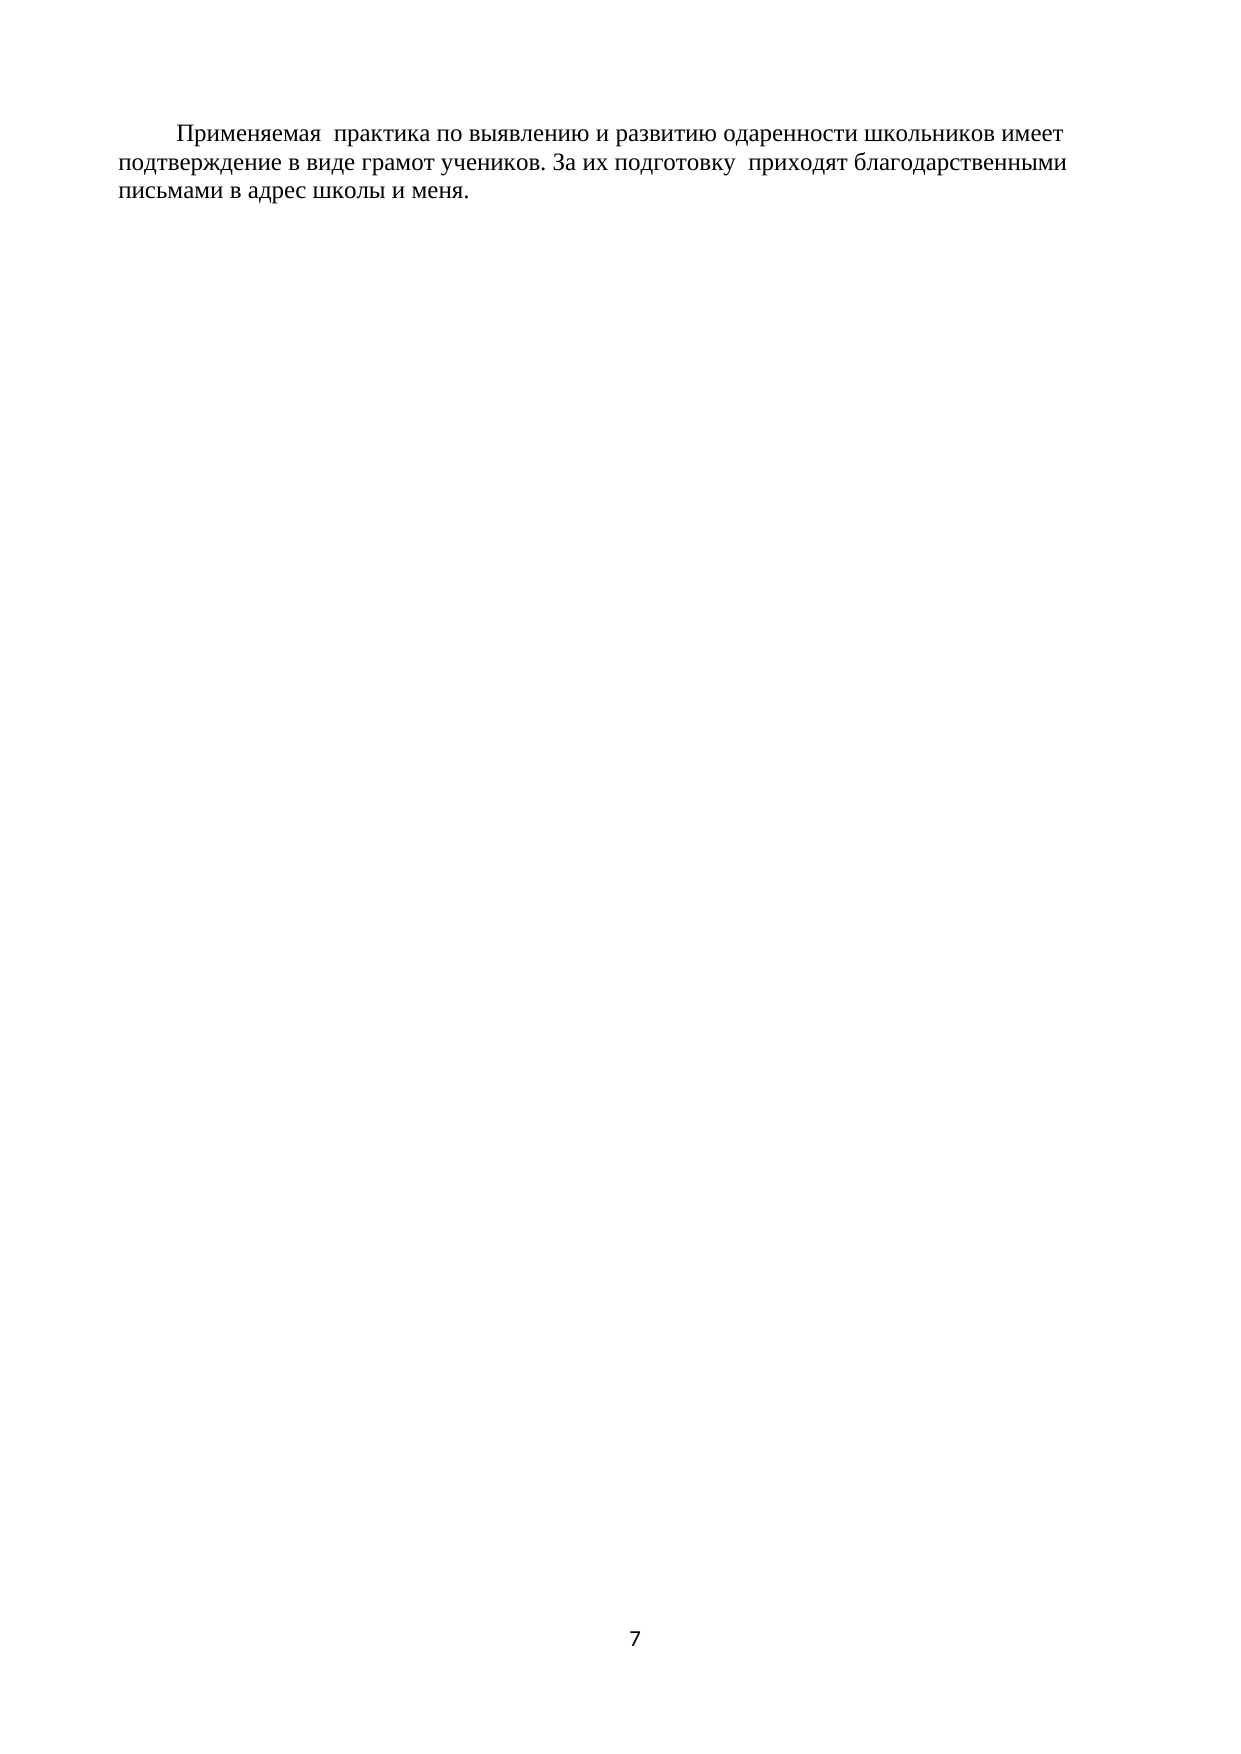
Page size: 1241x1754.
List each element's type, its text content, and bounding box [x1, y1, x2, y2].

text Применяемая практика по выявлению и развитию одаренности школьников имеет подтверждение в виде грамот учеников. За их подготовку приходят благодарственными письмами в адрес школы и меня. [118, 118, 1152, 204]
